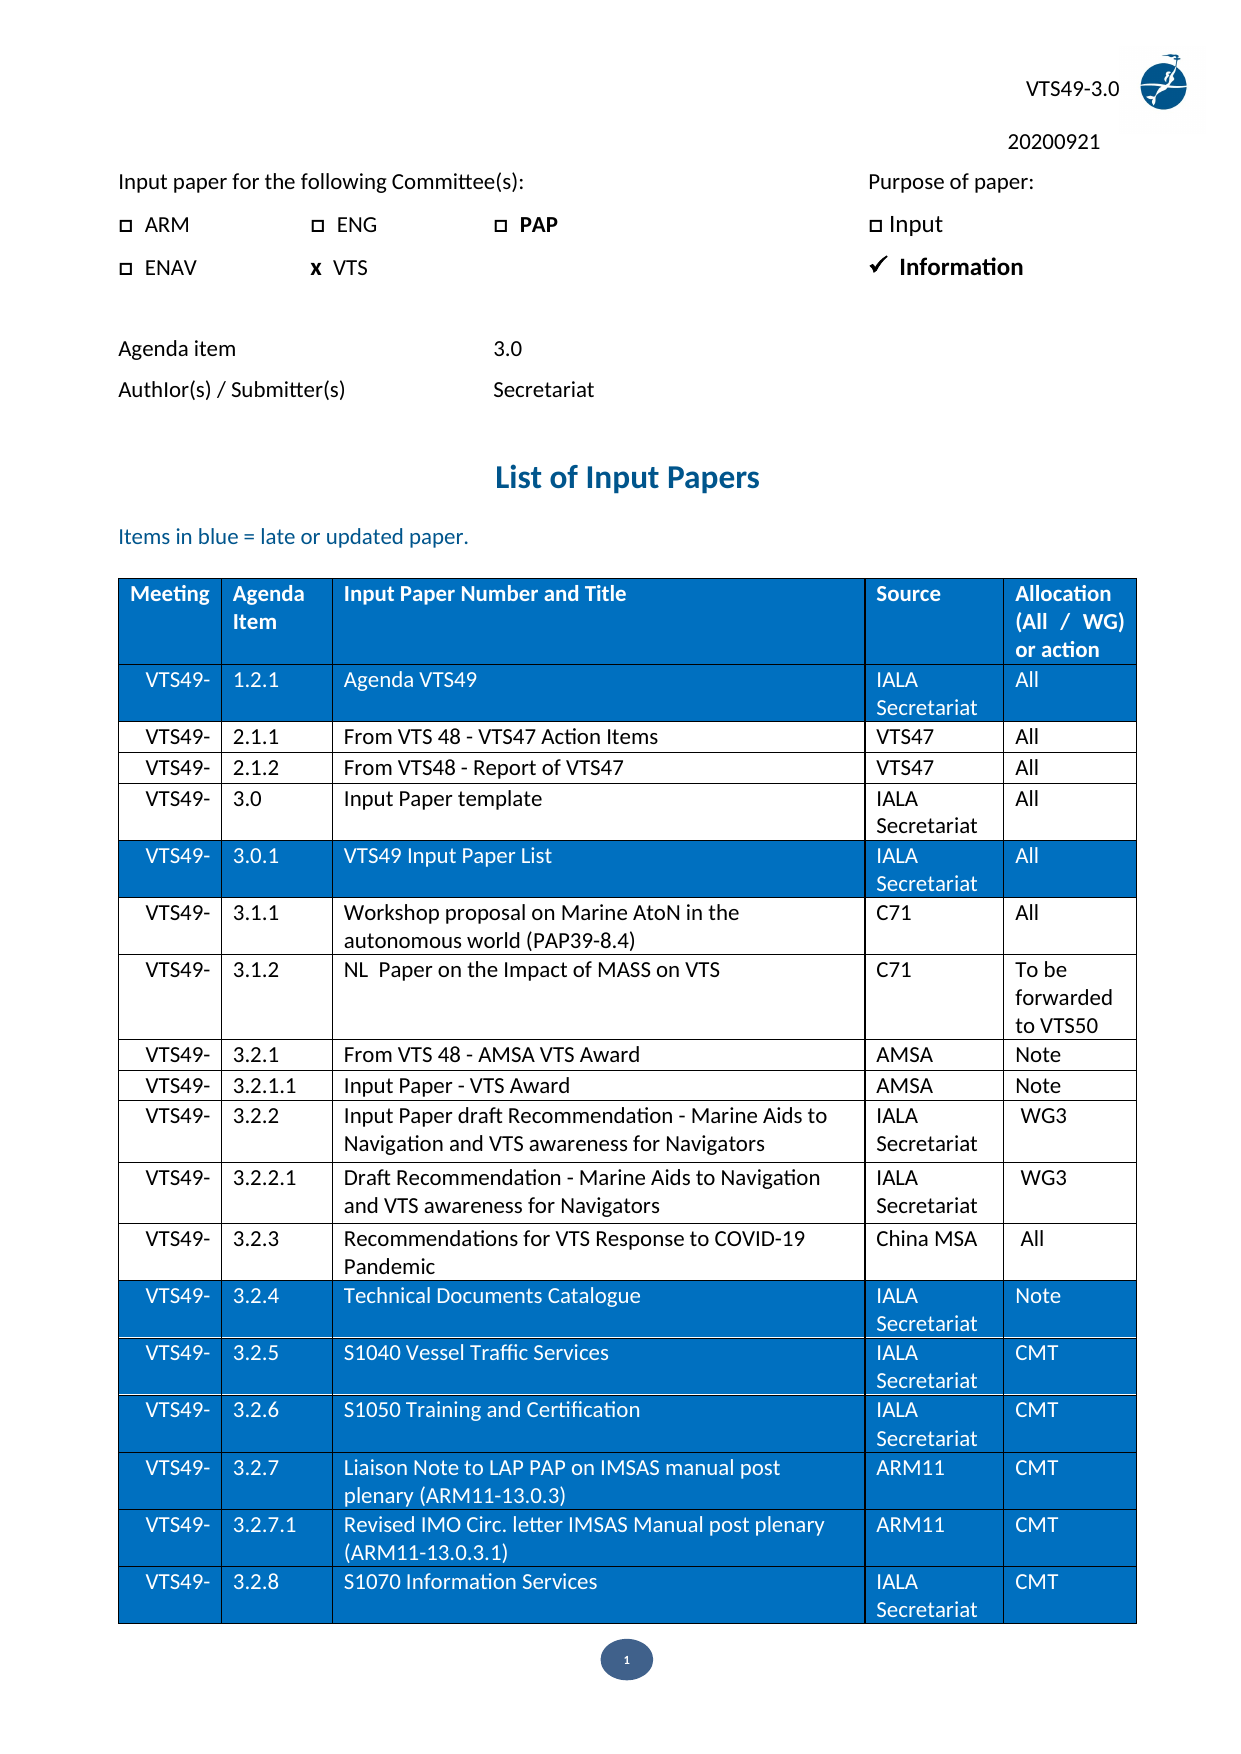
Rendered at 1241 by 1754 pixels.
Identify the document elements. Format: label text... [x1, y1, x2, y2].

table_cell IALA Secretariat [866, 1163, 1003, 1223]
table_cell VTS49- [119, 1281, 221, 1337]
table_cell VTS49 Input Paper List [333, 841, 864, 897]
table_cell S1070 Information Services [333, 1567, 864, 1623]
table_cell CMT [1004, 1396, 1136, 1452]
table_cell WG3 [1004, 1163, 1136, 1223]
table_cell CMT [1004, 1453, 1136, 1509]
table_cell All [1004, 753, 1136, 783]
table_cell VTS49- [119, 1339, 221, 1394]
table_header Source [866, 579, 1003, 664]
table_cell Recommendations for VTS Response to COVID-19 Pandemic [333, 1224, 864, 1280]
table_header Allocation (All / WG) or action [1004, 579, 1136, 664]
table_cell VTS49- [119, 1163, 221, 1223]
table_cell 3.2.3 [222, 1224, 332, 1280]
table_cell AMSA [866, 1040, 1003, 1070]
table_cell 3.0 [222, 784, 332, 840]
table_cell IALA Secretariat [866, 665, 1003, 721]
table_cell C71 [866, 898, 1003, 954]
table_cell VTS49- [119, 1453, 221, 1509]
table_cell VTS49- [119, 1510, 221, 1566]
table_cell 2.1.2 [222, 753, 332, 783]
text □ ENAV x VTS Information [118, 251, 1137, 281]
table_cell 2.1.1 [222, 722, 332, 752]
table_cell Note [1004, 1071, 1136, 1100]
table_cell All [1004, 722, 1136, 752]
table_header Input Paper Number and Title [333, 579, 864, 664]
text AuthIor(s) / Submitter(s) Secretariat [118, 375, 1137, 403]
table_cell ARM11 [866, 1510, 1003, 1566]
table_cell IALA Secretariat [866, 841, 1003, 897]
table_cell VTS49- [119, 722, 221, 752]
table_cell To be forwarded to VTS50 [1004, 955, 1136, 1039]
table_cell IALA Secretariat [866, 1396, 1003, 1452]
text 20200921 [118, 127, 1137, 155]
table_cell All [1004, 784, 1136, 840]
table_cell Note [1004, 1281, 1136, 1337]
table_cell 3.2.5 [222, 1339, 332, 1394]
table_cell CMT [1004, 1339, 1136, 1394]
table_cell VTS49- [119, 1101, 221, 1162]
table_cell VTS49- [119, 1071, 221, 1100]
table_cell Workshop proposal on Marine AtoN in the autonomous world (PAP39-8.4) [333, 898, 864, 954]
table_cell 3.2.4 [222, 1281, 332, 1337]
table_cell VTS49- [119, 1224, 221, 1280]
table_cell All [1004, 1224, 1136, 1280]
table_cell Draft Recommendation - Marine Aids to Navigation and VTS awareness for Navigators [333, 1163, 864, 1223]
table_cell S1040 Vessel Traffic Services [333, 1339, 864, 1394]
table_cell From VTS 48 - AMSA VTS Award [333, 1040, 864, 1070]
table_cell Input Paper draft Recommendation - Marine Aids to Navigation and VTS awareness for Navigators [333, 1101, 864, 1162]
table_cell 3.2.7 [222, 1453, 332, 1509]
table_cell All [1004, 898, 1136, 954]
table_cell VTS49- [119, 955, 221, 1039]
table_cell 3.2.2.1 [222, 1163, 332, 1223]
table_cell CMT [1004, 1510, 1136, 1566]
table_cell Technical Documents Catalogue [333, 1281, 864, 1337]
table_cell IALA Secretariat [866, 784, 1003, 840]
table_cell WG3 [1004, 1101, 1136, 1162]
table_cell VTS49- [119, 898, 221, 954]
table_cell ARM11 [866, 1453, 1003, 1509]
table_cell Input Paper template [333, 784, 864, 840]
table_header Agenda Item [222, 579, 332, 664]
table_cell All [1004, 841, 1136, 897]
table_cell Revised IMO Circ. letter IMSAS Manual post plenary (ARM11-13.0.3.1) [333, 1510, 864, 1566]
table_cell 1.2.1 [222, 665, 332, 721]
table_cell 3.1.2 [222, 955, 332, 1039]
table_cell VTS49- [119, 1040, 221, 1070]
table_cell 3.2.1 [222, 1040, 332, 1070]
table_cell VTS49- [119, 1567, 221, 1623]
table_cell 3.2.2 [222, 1101, 332, 1162]
table_cell IALA Secretariat [866, 1567, 1003, 1623]
table_cell VTS49- [119, 784, 221, 840]
table_cell 3.0.1 [222, 841, 332, 897]
table_cell Note [1004, 1040, 1136, 1070]
table_cell VTS49- [119, 753, 221, 783]
table_cell IALA Secretariat [866, 1281, 1003, 1337]
table_cell VTS47 [866, 722, 1003, 752]
table_cell 3.1.1 [222, 898, 332, 954]
table_cell Liaison Note to LAP PAP on IMSAS manual post plenary (ARM11-13.0.3) [333, 1453, 864, 1509]
table_cell IALA Secretariat [866, 1101, 1003, 1162]
table_cell 3.2.8 [222, 1567, 332, 1623]
table_cell Agenda VTS49 [333, 665, 864, 721]
text Agenda item 3.0 [118, 334, 1137, 362]
table_cell China MSA [866, 1224, 1003, 1280]
table_header Meeting [119, 579, 221, 664]
table_cell From VTS48 - Report of VTS47 [333, 753, 864, 783]
table_cell From VTS 48 - VTS47 Action Items [333, 722, 864, 752]
picture [1118, 46, 1207, 134]
table_cell NL Paper on the Impact of MASS on VTS [333, 955, 864, 1039]
table_cell 3.2.7.1 [222, 1510, 332, 1566]
title List of Input Papers [118, 456, 1137, 497]
table_cell All [1004, 665, 1136, 721]
table_cell C71 [866, 955, 1003, 1039]
table_cell VTS49- [119, 1396, 221, 1452]
table_cell CMT [1004, 1567, 1136, 1623]
text Items in blue = late or updated paper. [118, 522, 1137, 550]
table_cell VTS47 [866, 753, 1003, 783]
text Input paper for the following Committee(s): Purpose of paper: [118, 167, 1137, 195]
table_cell 3.2.1.1 [222, 1071, 332, 1100]
table_cell VTS49- [119, 841, 221, 897]
table_cell 3.2.6 [222, 1396, 332, 1452]
table_cell VTS49- [119, 665, 221, 721]
table_cell AMSA [866, 1071, 1003, 1100]
table_cell S1050 Training and Certification [333, 1396, 864, 1452]
table_cell Input Paper - VTS Award [333, 1071, 864, 1100]
text □ ARM □ ENG □ PAP □ Input [118, 208, 1137, 238]
table_cell IALA Secretariat [866, 1339, 1003, 1394]
